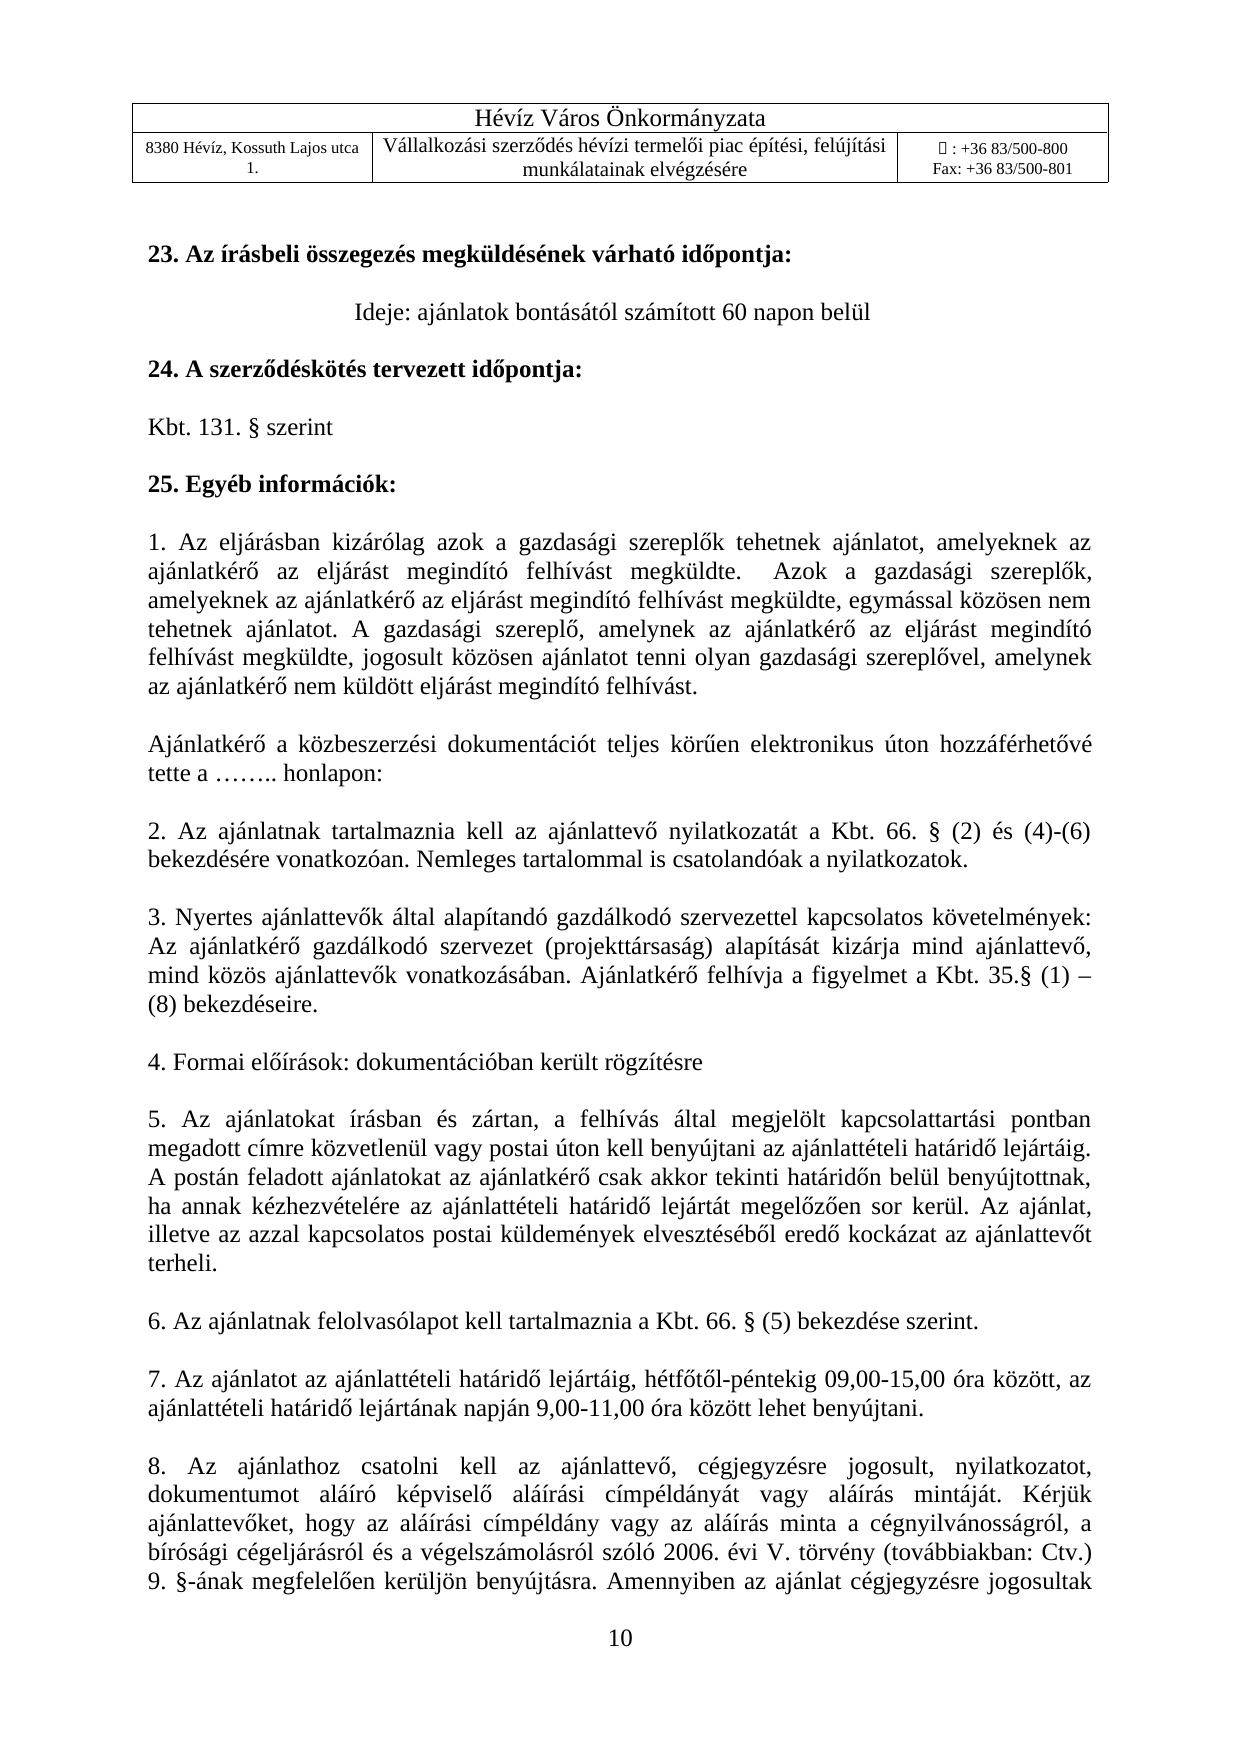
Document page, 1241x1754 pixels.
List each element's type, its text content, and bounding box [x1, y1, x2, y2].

text 2. Az ajánlatnak tartalmaznia kell az ajánlattevő nyilatkozatát a Kbt. 66. § (2) és (4)-(6) bekezdésére vonatkozóan. Nemleges tartalommal is csatolandóak a nyilatkozatok. [148, 816, 1093, 873]
text 3. Nyertes ajánlattevők által alapítandó gazdálkodó szervezettel kapcsolatos követelmények: Az ajánlatkérő gazdálkodó szervezet (projekttársaság) alapítását kizárja mind ajánlattevő, mind közös ajánlattevők vonatkozásában. Ajánlatkérő felhívja a figyelmet a Kbt. 35.§ (1) – (8) bekezdéseire. [148, 902, 1093, 1017]
text 23. Az írásbeli összegezés megküldésének várható időpontja: [148, 239, 1077, 268]
text 5. Az ajánlatokat írásban és zártan, a felhívás által megjelölt kapcsolattartási pontban megadott címre közvetlenül vagy postai úton kell benyújtani az ajánlattételi határidő lejártáig. A postán feladott ajánlatokat az ajánlatkérő csak akkor tekinti határidőn belül benyújtottnak, ha annak kézhezvételére az ajánlattételi határidő lejártát megelőzően sor kerül. Az ajánlat, illetve az azzal kapcsolatos postai küldemények elvesztéséből eredő kockázat az ajánlattevőt terheli. [148, 1104, 1093, 1277]
text 4. Formai előírások: dokumentációban került rögzítésre [148, 1047, 1093, 1075]
text 7. Az ajánlatot az ajánlattételi határidő lejártáig, hétfőtől-péntekig 09,00-15,00 óra között, az ajánlattételi határidő lejártának napján 9,00-11,00 óra között lehet benyújtani. [148, 1364, 1093, 1422]
text 1. Az eljárásban kizárólag azok a gazdasági szereplők tehetnek ajánlatot, amelyeknek az ajánlatkérő az eljárást megindító felhívást megküldte. Azok a gazdasági szereplők, amelyeknek az ajánlatkérő az eljárást megindító felhívást megküldte, egymással közösen nem tehetnek ajánlatot. A gazdasági szereplő, amelynek az ajánlatkérő az eljárást megindító felhívást megküldte, jogosult közösen ajánlatot tenni olyan gazdasági szereplővel, amelynek az ajánlatkérő nem küldött eljárást megindító felhívást. [148, 527, 1093, 700]
text 25. Egyéb információk: [148, 469, 1077, 498]
text Ideje: ajánlatok bontásától számított 60 napon belül [148, 297, 1077, 326]
text 6. Az ajánlatnak felolvasólapot kell tartalmaznia a Kbt. 66. § (5) bekezdése szerint. [148, 1306, 1093, 1335]
text Ajánlatkérő a közbeszerzési dokumentációt teljes körűen elektronikus úton hozzáférhetővé tette a …….. honlapon: [148, 729, 1093, 787]
text Kbt. 131. § szerint [148, 412, 1077, 441]
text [148, 1451, 1093, 1594]
text 24. A szerződéskötés tervezett időpontja: [148, 354, 1077, 383]
